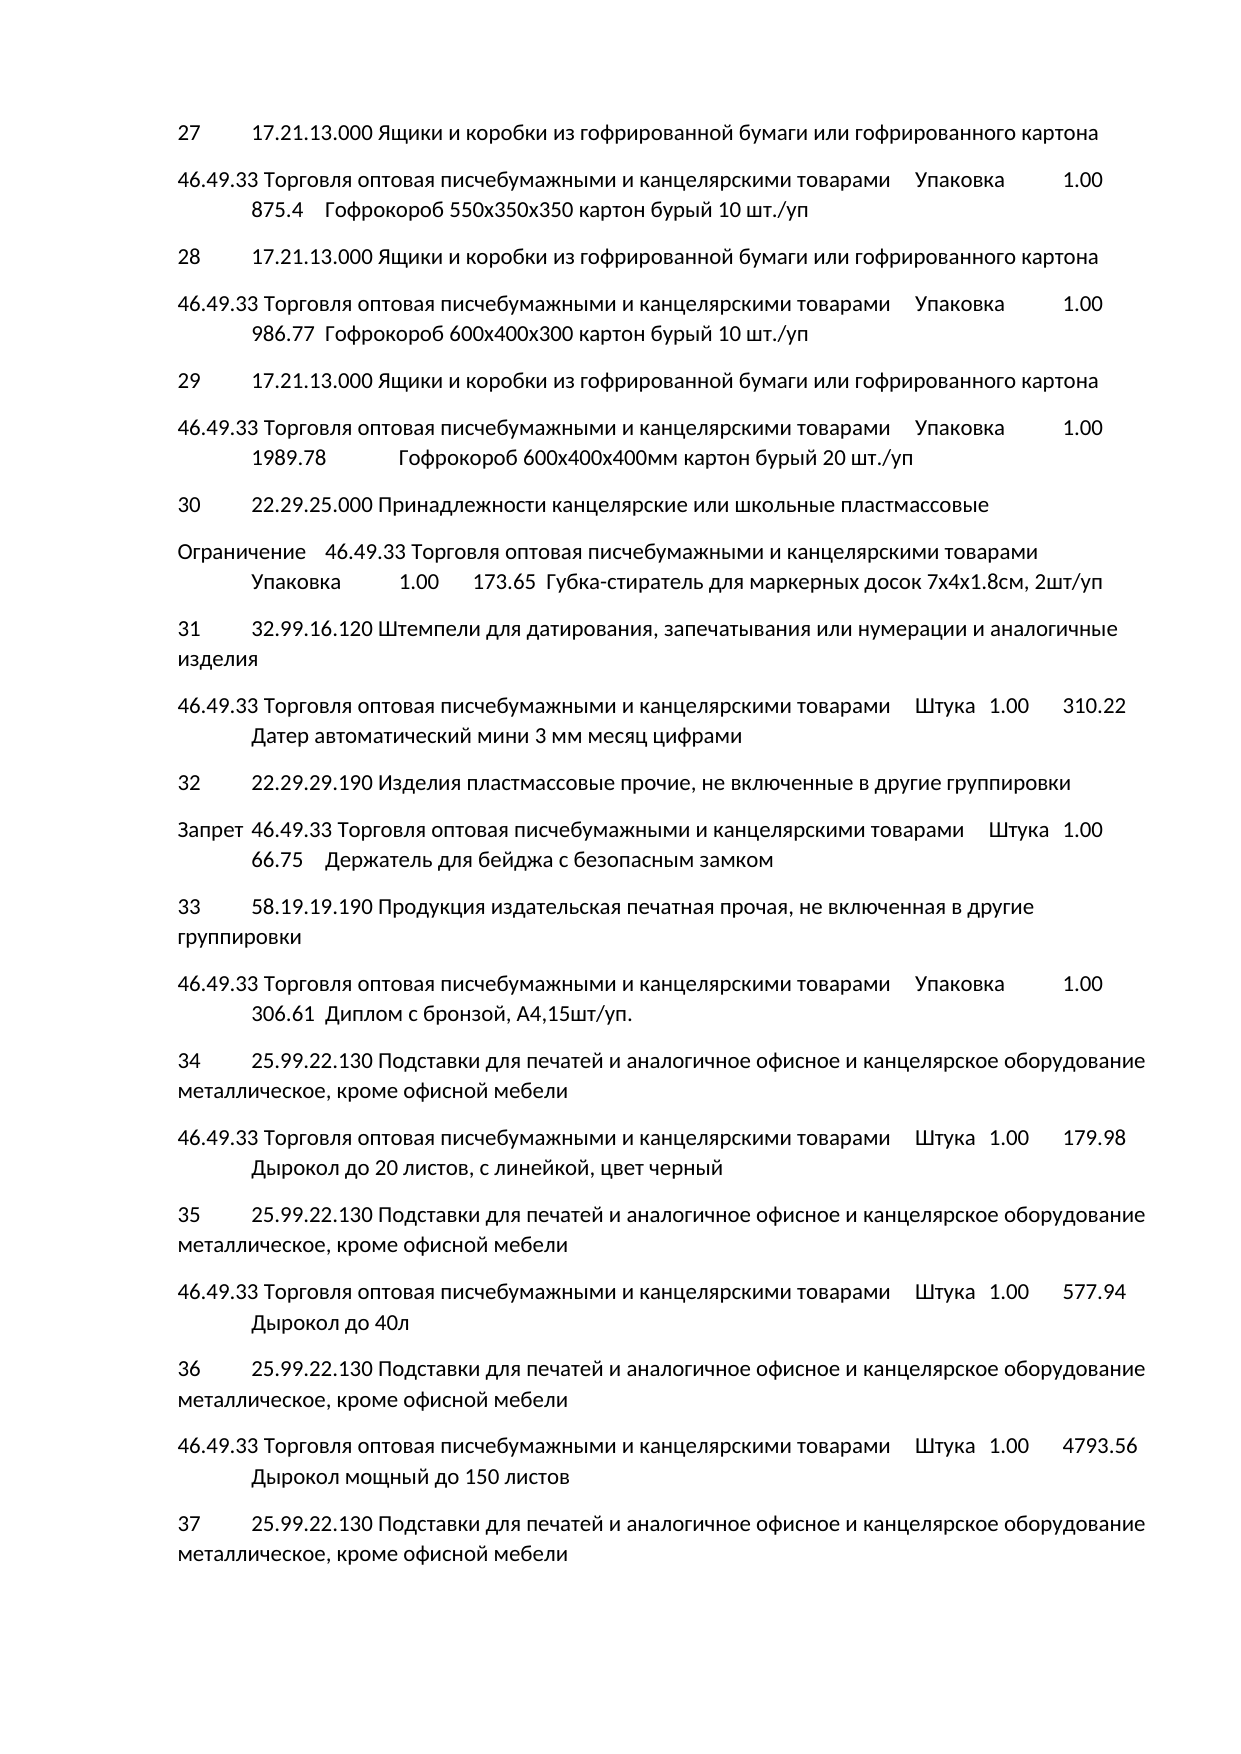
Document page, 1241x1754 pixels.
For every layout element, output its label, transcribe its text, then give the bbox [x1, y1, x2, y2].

text 28 17.21.13.000 Ящики и коробки из гофрированной бумаги или гофрированного картона [177, 242, 1152, 270]
text 30 22.29.25.000 Принадлежности канцелярские или школьные пластмассовые [177, 490, 1152, 518]
text 46.49.33 Торговля оптовая писчебумажными и канцелярскими товарами Упаковка 1.00 875.4 Гофрокороб 550х350х350 картон бурый 10 шт./уп [177, 165, 1152, 223]
text 46.49.33 Торговля оптовая писчебумажными и канцелярскими товарами Упаковка 1.00 306.61 Диплом с бронзой, А4,15шт/уп. [177, 969, 1152, 1027]
text 27 17.21.13.000 Ящики и коробки из гофрированной бумаги или гофрированного картона [177, 118, 1152, 146]
text 46.49.33 Торговля оптовая писчебумажными и канцелярскими товарами Упаковка 1.00 986.77 Гофрокороб 600х400х300 картон бурый 10 шт./уп [177, 289, 1152, 347]
text 31 32.99.16.120 Штемпели для датирования, запечатывания или нумерации и аналогичные изделия [177, 614, 1152, 672]
text 36 25.99.22.130 Подставки для печатей и аналогичное офисное и канцелярское оборудование металлическое, кроме офисной мебели [177, 1354, 1152, 1413]
text 35 25.99.22.130 Подставки для печатей и аналогичное офисное и канцелярское оборудование металлическое, кроме офисной мебели [177, 1200, 1152, 1259]
text 32 22.29.29.190 Изделия пластмассовые прочие, не включенные в другие группировки [177, 768, 1152, 796]
text 37 25.99.22.130 Подставки для печатей и аналогичное офисное и канцелярское оборудование металлическое, кроме офисной мебели [177, 1509, 1152, 1567]
text Запрет 46.49.33 Торговля оптовая писчебумажными и канцелярскими товарами Штука 1.00 66.75 Держатель для бейджа с безопасным замком [177, 815, 1152, 873]
text 34 25.99.22.130 Подставки для печатей и аналогичное офисное и канцелярское оборудование металлическое, кроме офисной мебели [177, 1046, 1152, 1104]
text 33 58.19.19.190 Продукция издательская печатная прочая, не включенная в другие группировки [177, 892, 1152, 950]
text 46.49.33 Торговля оптовая писчебумажными и канцелярскими товарами Упаковка 1.00 1989.78 Гофрокороб 600х400х400мм картон бурый 20 шт./уп [177, 413, 1152, 471]
text 46.49.33 Торговля оптовая писчебумажными и канцелярскими товарами Штука 1.00 577.94 Дырокол до 40л [177, 1277, 1152, 1336]
text 46.49.33 Торговля оптовая писчебумажными и канцелярскими товарами Штука 1.00 179.98 Дырокол до 20 листов, с линейкой, цвет черный [177, 1123, 1152, 1182]
text Ограничение 46.49.33 Торговля оптовая писчебумажными и канцелярскими товарами Упаковка 1.00 173.65 Губка-стиратель для маркерных досок 7x4x1.8cм, 2шт/уп [177, 537, 1152, 595]
text 46.49.33 Торговля оптовая писчебумажными и канцелярскими товарами Штука 1.00 4793.56 Дырокол мощный до 150 листов [177, 1432, 1152, 1490]
text 46.49.33 Торговля оптовая писчебумажными и канцелярскими товарами Штука 1.00 310.22 Датер автоматический мини 3 мм месяц цифрами [177, 691, 1152, 749]
text 29 17.21.13.000 Ящики и коробки из гофрированной бумаги или гофрированного картона [177, 366, 1152, 394]
